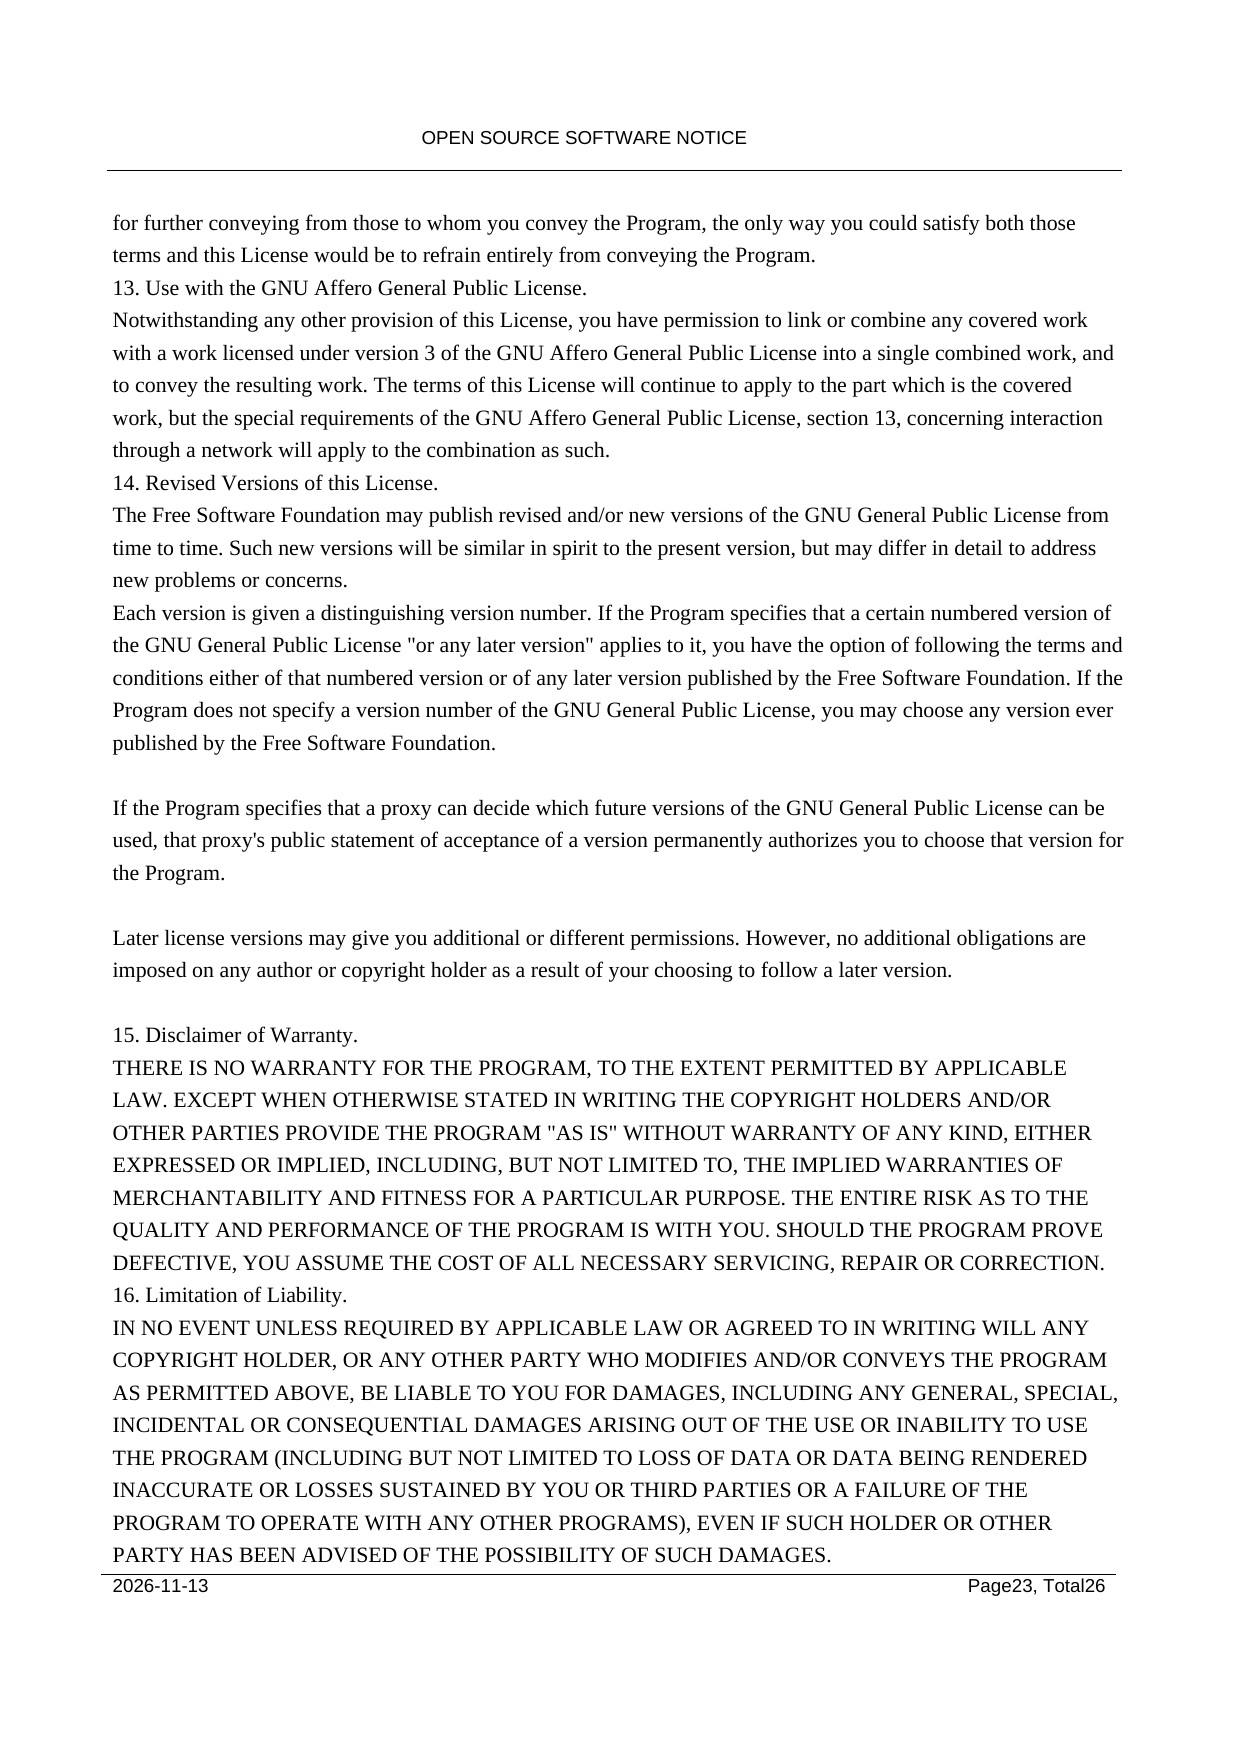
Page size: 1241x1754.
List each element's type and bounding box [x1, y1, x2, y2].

text [112, 206, 1128, 1571]
